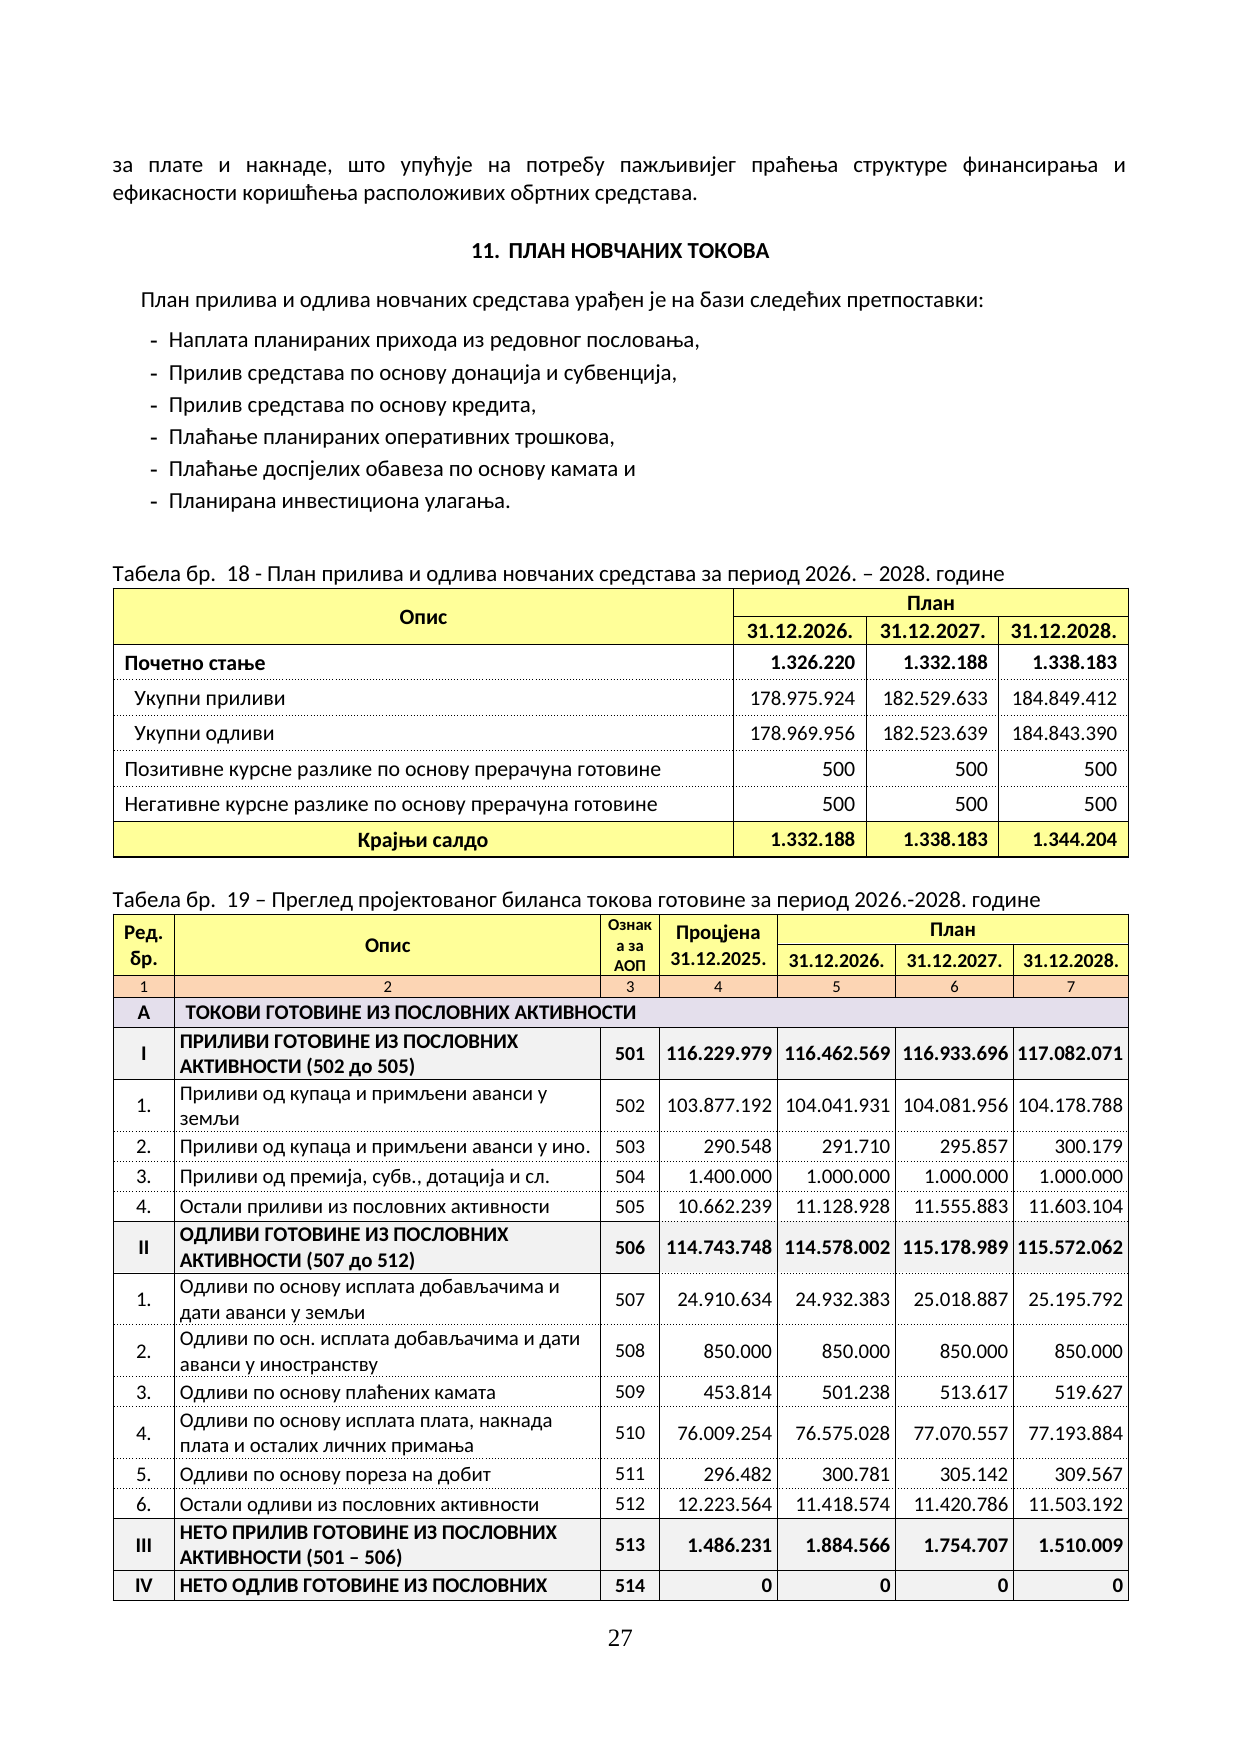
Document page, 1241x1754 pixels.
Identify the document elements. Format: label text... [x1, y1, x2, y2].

list Прилив средстава по основу кредита, [150, 390, 1128, 418]
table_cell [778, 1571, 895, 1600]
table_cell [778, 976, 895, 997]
text Табела бр. 19 – Преглед пројектованог биланса токова готовине за период 2026.-2028. године [112, 885, 1128, 913]
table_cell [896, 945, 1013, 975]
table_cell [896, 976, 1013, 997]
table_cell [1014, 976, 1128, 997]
list Прилив средстава по основу донација и субвенција, [150, 358, 1128, 386]
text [112, 150, 1128, 206]
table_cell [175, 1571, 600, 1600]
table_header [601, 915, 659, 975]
text Табела бр. 18 - План прилива и одлива новчаних средстава за период 2026. – 2028. године [112, 559, 1128, 587]
list Плаћање доспјелих обавеза по основу камата и [150, 454, 1128, 482]
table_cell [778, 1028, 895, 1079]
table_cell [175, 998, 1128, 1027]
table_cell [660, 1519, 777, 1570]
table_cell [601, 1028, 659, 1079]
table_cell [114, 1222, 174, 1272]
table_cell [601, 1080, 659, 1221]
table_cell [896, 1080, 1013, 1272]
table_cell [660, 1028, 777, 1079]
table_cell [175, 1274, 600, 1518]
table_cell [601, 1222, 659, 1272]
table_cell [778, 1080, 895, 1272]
text План прилива и одлива новчаних средстава урађен је на бази следећих претпоставки: [112, 285, 1128, 313]
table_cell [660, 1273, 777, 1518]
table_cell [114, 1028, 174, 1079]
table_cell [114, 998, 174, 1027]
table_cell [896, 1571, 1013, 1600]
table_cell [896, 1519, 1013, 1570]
list Наплата планираних прихода из редовног пословања, [150, 326, 1128, 354]
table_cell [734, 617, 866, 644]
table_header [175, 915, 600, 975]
list Планирана инвестициона улагања. [150, 487, 1128, 514]
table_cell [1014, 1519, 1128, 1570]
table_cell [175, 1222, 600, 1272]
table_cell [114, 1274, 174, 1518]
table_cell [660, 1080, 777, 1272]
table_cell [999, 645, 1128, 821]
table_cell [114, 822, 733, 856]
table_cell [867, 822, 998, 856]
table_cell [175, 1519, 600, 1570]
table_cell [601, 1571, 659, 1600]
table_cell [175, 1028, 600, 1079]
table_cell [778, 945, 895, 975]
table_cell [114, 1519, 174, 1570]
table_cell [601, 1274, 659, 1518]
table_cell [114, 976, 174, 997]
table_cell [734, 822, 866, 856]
list Плаћање планираних оперативних трошкова, [150, 422, 1128, 450]
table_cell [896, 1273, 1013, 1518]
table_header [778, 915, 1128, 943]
subtitle ПЛАН НОВЧАНИХ ТОКОВА [112, 237, 1128, 264]
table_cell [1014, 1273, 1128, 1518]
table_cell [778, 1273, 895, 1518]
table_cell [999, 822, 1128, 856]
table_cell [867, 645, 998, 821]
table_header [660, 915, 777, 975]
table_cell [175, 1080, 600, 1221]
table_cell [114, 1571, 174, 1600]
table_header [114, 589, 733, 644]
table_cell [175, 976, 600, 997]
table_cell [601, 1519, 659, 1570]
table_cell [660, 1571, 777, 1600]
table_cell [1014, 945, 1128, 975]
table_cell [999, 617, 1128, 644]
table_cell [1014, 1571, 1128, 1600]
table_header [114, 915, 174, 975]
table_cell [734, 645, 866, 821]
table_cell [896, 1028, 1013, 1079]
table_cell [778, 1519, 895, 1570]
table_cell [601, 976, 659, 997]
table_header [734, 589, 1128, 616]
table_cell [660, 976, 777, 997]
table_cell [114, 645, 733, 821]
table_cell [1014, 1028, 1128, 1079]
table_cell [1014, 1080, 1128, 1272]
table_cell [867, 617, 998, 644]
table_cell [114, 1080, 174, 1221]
